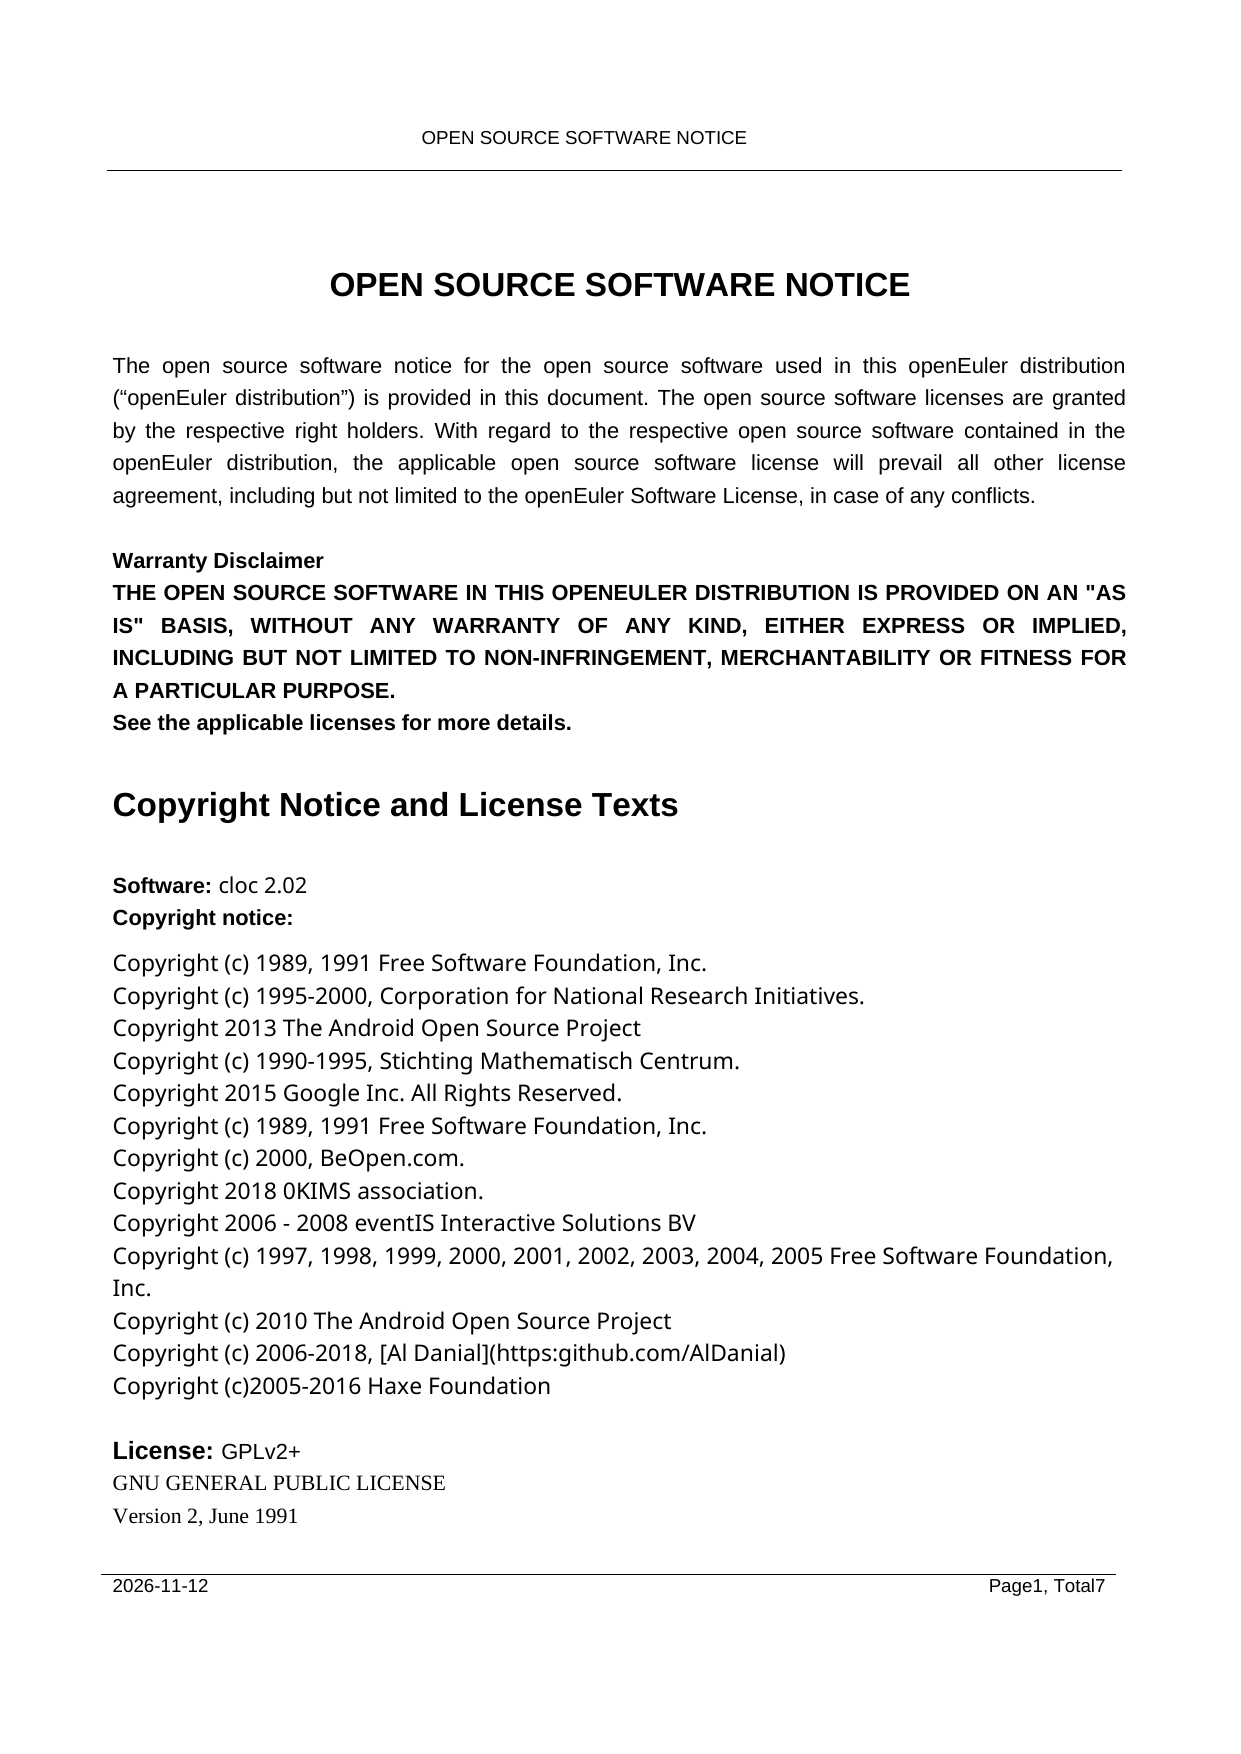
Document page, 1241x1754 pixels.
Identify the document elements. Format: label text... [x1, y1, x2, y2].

text Warranty Disclaimer [112, 544, 1128, 576]
text Copyright notice: [112, 901, 1128, 934]
text Copyright (c) 1989, 1991 Free Software Foundation, Inc. Copyright (c) 1995-2000, Corporation for National Research Initiatives. Copyright 2013 The Android Open Source Project Copyright (c) 1990-1995, Stichting Mathematisch Centrum. Copyright 2015 Google Inc. All Rights Reserved. Copyright (c) 1989, 1991 Free Software Foundation, Inc. Copyright (c) 2000, BeOpen.com. Copyright 2018 0KIMS association. Copyright 2006 - 2008 eventIS Interactive Solutions BV Copyright (c) 1997, 1998, 1999, 2000, 2001, 2002, 2003, 2004, 2005 Free Software Foundation, Inc. Copyright (c) 2010 The Android Open Source Project Copyright (c) 2006-2018, [Al Danial](https:github.com/AlDanial) Copyright (c)2005-2016 Haxe Foundation [112, 947, 1128, 1434]
title Software: cloc 2.02 [112, 869, 1128, 901]
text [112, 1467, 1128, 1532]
text License: GPLv2+ [112, 1434, 1128, 1467]
text Copyright Notice and License Texts [112, 771, 1128, 836]
text THE OPEN SOURCE SOFTWARE IN THIS OPENEULER DISTRIBUTION IS PROVIDED ON AN "AS IS" BASIS, WITHOUT ANY WARRANTY OF ANY KIND, EITHER EXPRESS OR IMPLIED, INCLUDING BUT NOT LIMITED TO NON-INFRINGEMENT, MERCHANTABILITY OR FITNESS FOR A PARTICULAR PURPOSE. See the applicable licenses for more details. [112, 576, 1128, 739]
text OPEN SOURCE SOFTWARE NOTICE [112, 251, 1128, 316]
text The open source software notice for the open source software used in this openEuler distribution (“openEuler distribution”) is provided in this document. The open source software licenses are granted by the respective right holders. With regard to the respective open source software contained in the openEuler distribution, the applicable open source software license will prevail all other license agreement, including but not limited to the openEuler Software License, in case of any conflicts. [112, 349, 1128, 511]
